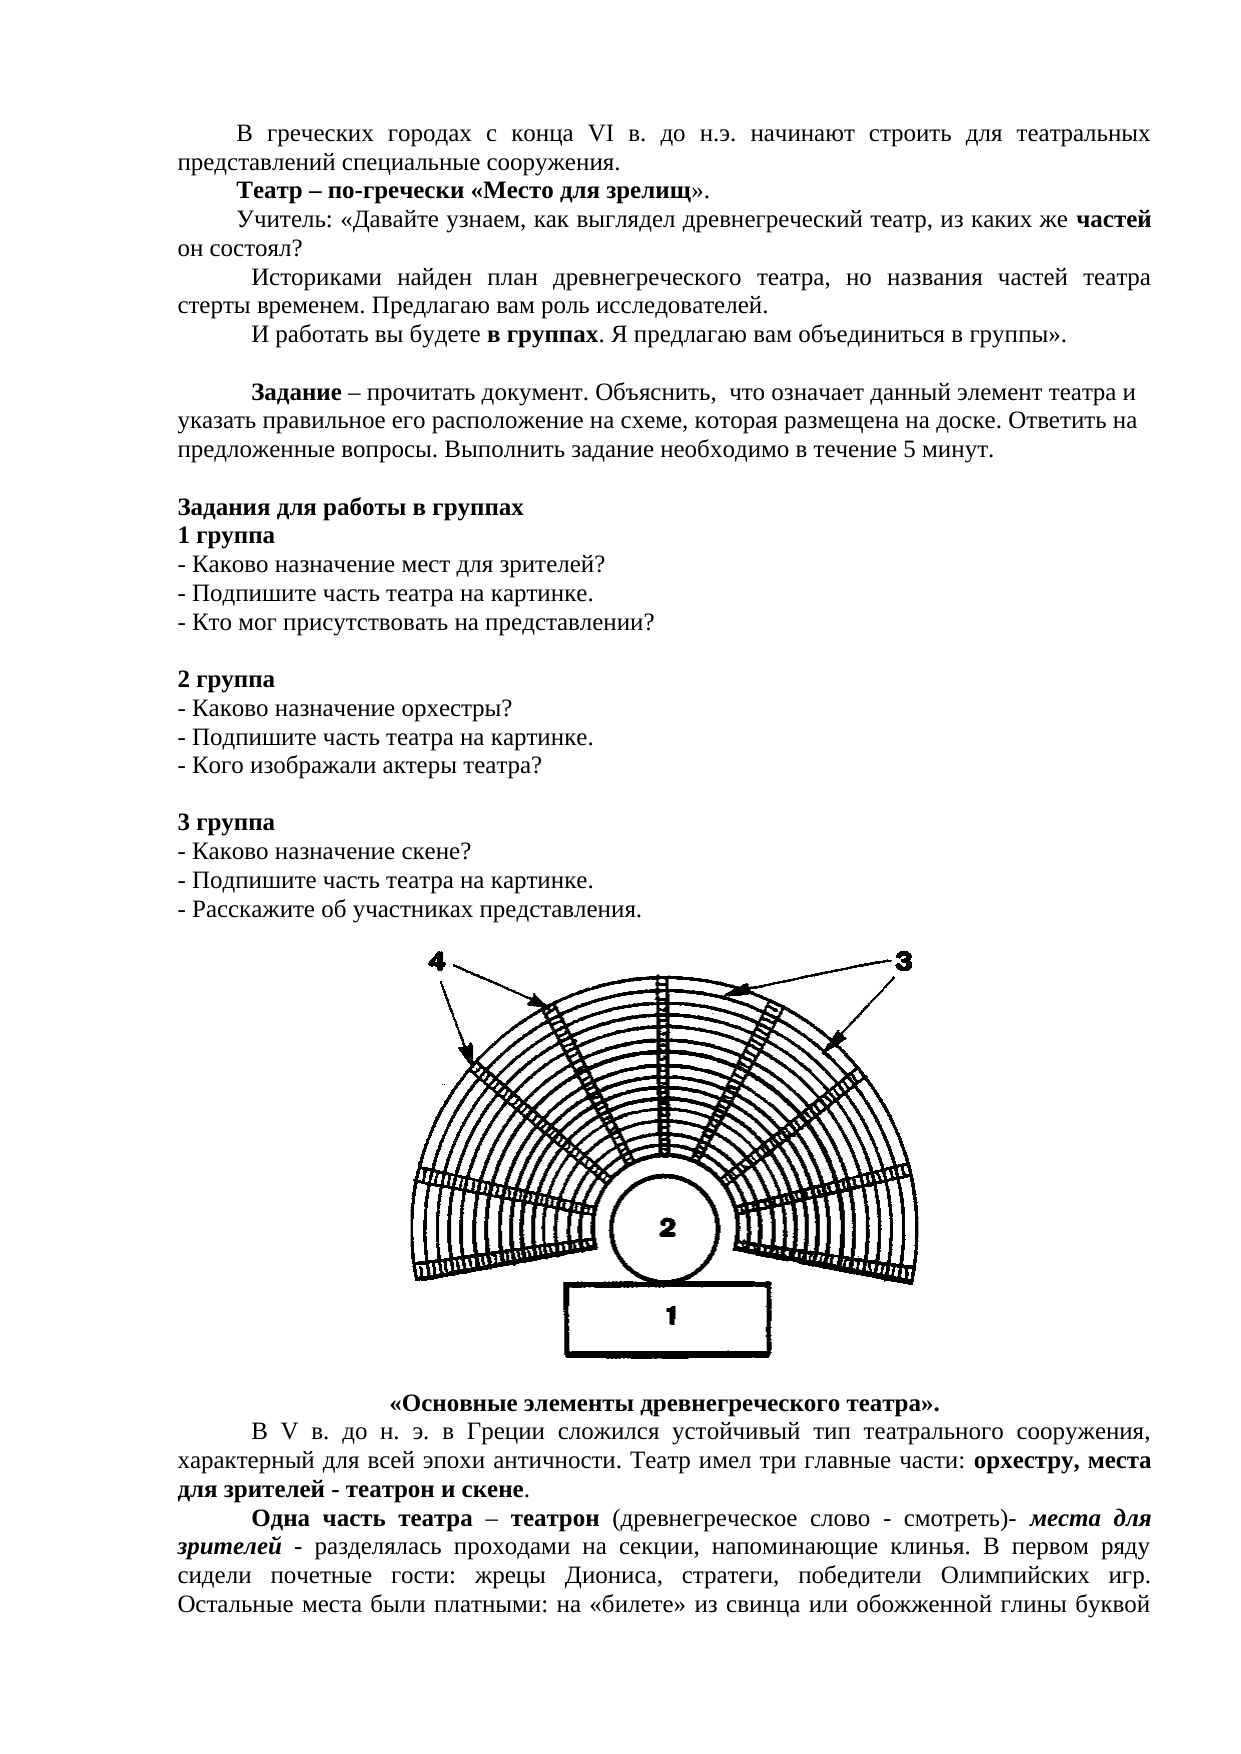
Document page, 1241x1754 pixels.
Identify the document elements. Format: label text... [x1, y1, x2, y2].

text - Подпишите часть театра на картинке. [177, 722, 1152, 751]
text В V в. до н. э. в Греции сложился устойчивый тип театрального сооружения, характерный для всей эпохи античности. Театр имел три главные части: орхестру, места для зрителей - театрон и скене. [177, 1416, 1152, 1503]
text «Основные элементы древнегреческого театра». [177, 1388, 1152, 1416]
text - Кто мог присутствовать на представлении? [177, 607, 1152, 636]
text И работать вы будете в группах. Я предлагаю вам объединиться в группы». [177, 319, 1152, 348]
text - Расскажите об участниках представления. [177, 894, 1152, 922]
text 3 группа [177, 807, 1152, 836]
text 2 группа [177, 664, 1152, 693]
text 1 группа [177, 521, 1152, 549]
picture [410, 951, 919, 1359]
text Задание – прочитать документ. Объяснить, что означает данный элемент театра и указать правильное его расположение на схеме, которая размещена на доске. Ответить на предложенные вопросы. Выполнить задание необходимо в течение 5 минут. [177, 377, 1152, 463]
text - Подпишите часть театра на картинке. [177, 865, 1152, 894]
text Театр – по-гречески «Место для зрелищ». [177, 176, 1152, 204]
text - Подпишите часть театра на картинке. [177, 578, 1152, 607]
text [177, 1503, 1152, 1618]
text - Каково назначение орхестры? [177, 693, 1152, 722]
text - Кого изображали актеры театра? [177, 751, 1152, 807]
text Историками найден план древнегреческого театра, но названия частей театра стерты временем. Предлагаю вам роль исследователей. [177, 262, 1152, 319]
text - Каково назначение скене? [177, 836, 1152, 865]
text Учитель: «Давайте узнаем, как выглядел древнегреческий театр, из каких же частей он состоял? [177, 204, 1152, 262]
text - Каково назначение мест для зрителей? [177, 549, 1152, 578]
text Задания для работы в группах [177, 492, 1152, 521]
text В греческих городах с конца VI в. до н.э. начинают строить для театральных представлений специальные сооружения. [177, 118, 1152, 176]
